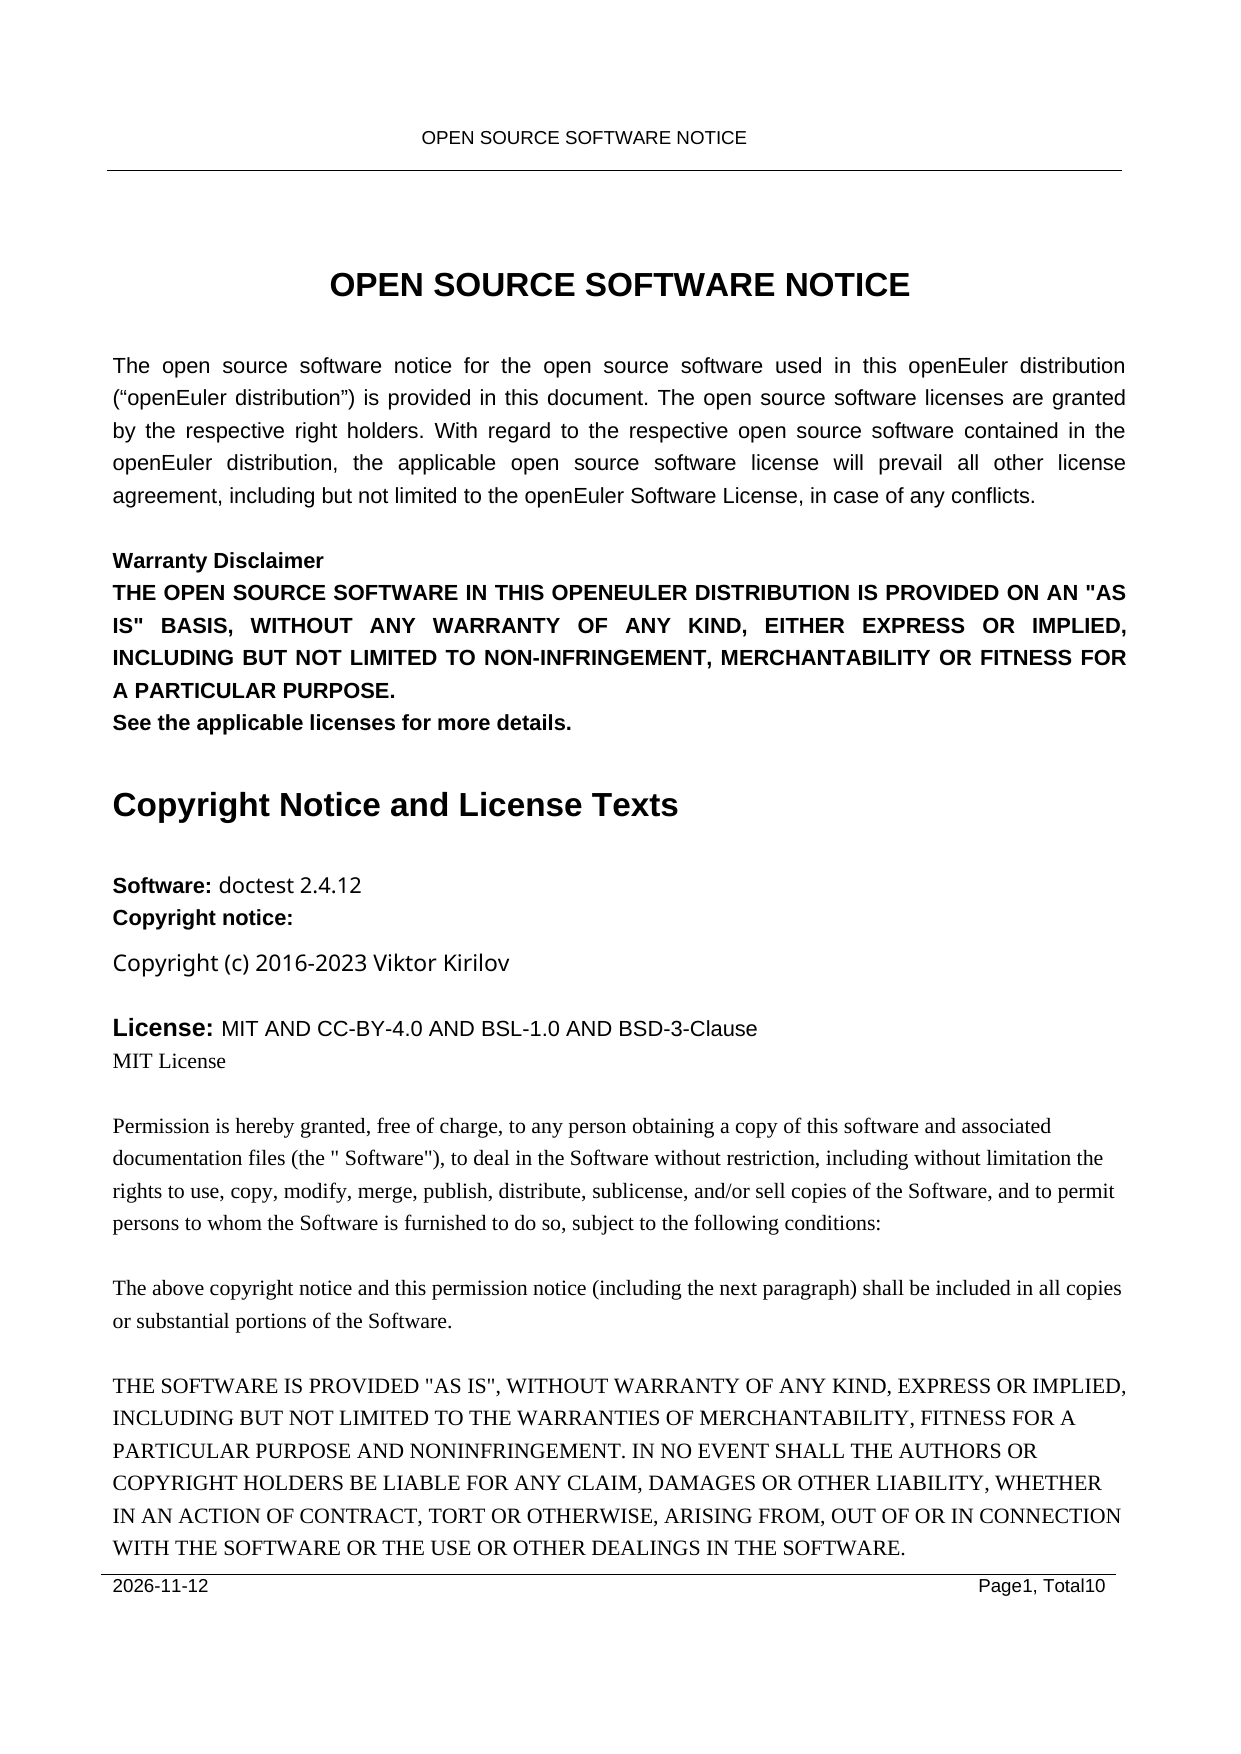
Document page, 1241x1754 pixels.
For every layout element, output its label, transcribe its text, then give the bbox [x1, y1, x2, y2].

text License: MIT AND CC-BY-4.0 AND BSL-1.0 AND BSD-3-Clause [112, 1012, 1128, 1044]
text Warranty Disclaimer [112, 544, 1128, 576]
text THE OPEN SOURCE SOFTWARE IN THIS OPENEULER DISTRIBUTION IS PROVIDED ON AN "AS IS" BASIS, WITHOUT ANY WARRANTY OF ANY KIND, EITHER EXPRESS OR IMPLIED, INCLUDING BUT NOT LIMITED TO NON-INFRINGEMENT, MERCHANTABILITY OR FITNESS FOR A PARTICULAR PURPOSE. See the applicable licenses for more details. [112, 576, 1128, 739]
title Software: doctest 2.4.12 [112, 869, 1128, 901]
text Copyright (c) 2016-2023 Viktor Kirilov [112, 947, 1128, 1012]
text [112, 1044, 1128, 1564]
text The open source software notice for the open source software used in this openEuler distribution (“openEuler distribution”) is provided in this document. The open source software licenses are granted by the respective right holders. With regard to the respective open source software contained in the openEuler distribution, the applicable open source software license will prevail all other license agreement, including but not limited to the openEuler Software License, in case of any conflicts. [112, 349, 1128, 511]
text Copyright Notice and License Texts [112, 771, 1128, 836]
text Copyright notice: [112, 901, 1128, 934]
text OPEN SOURCE SOFTWARE NOTICE [112, 251, 1128, 316]
